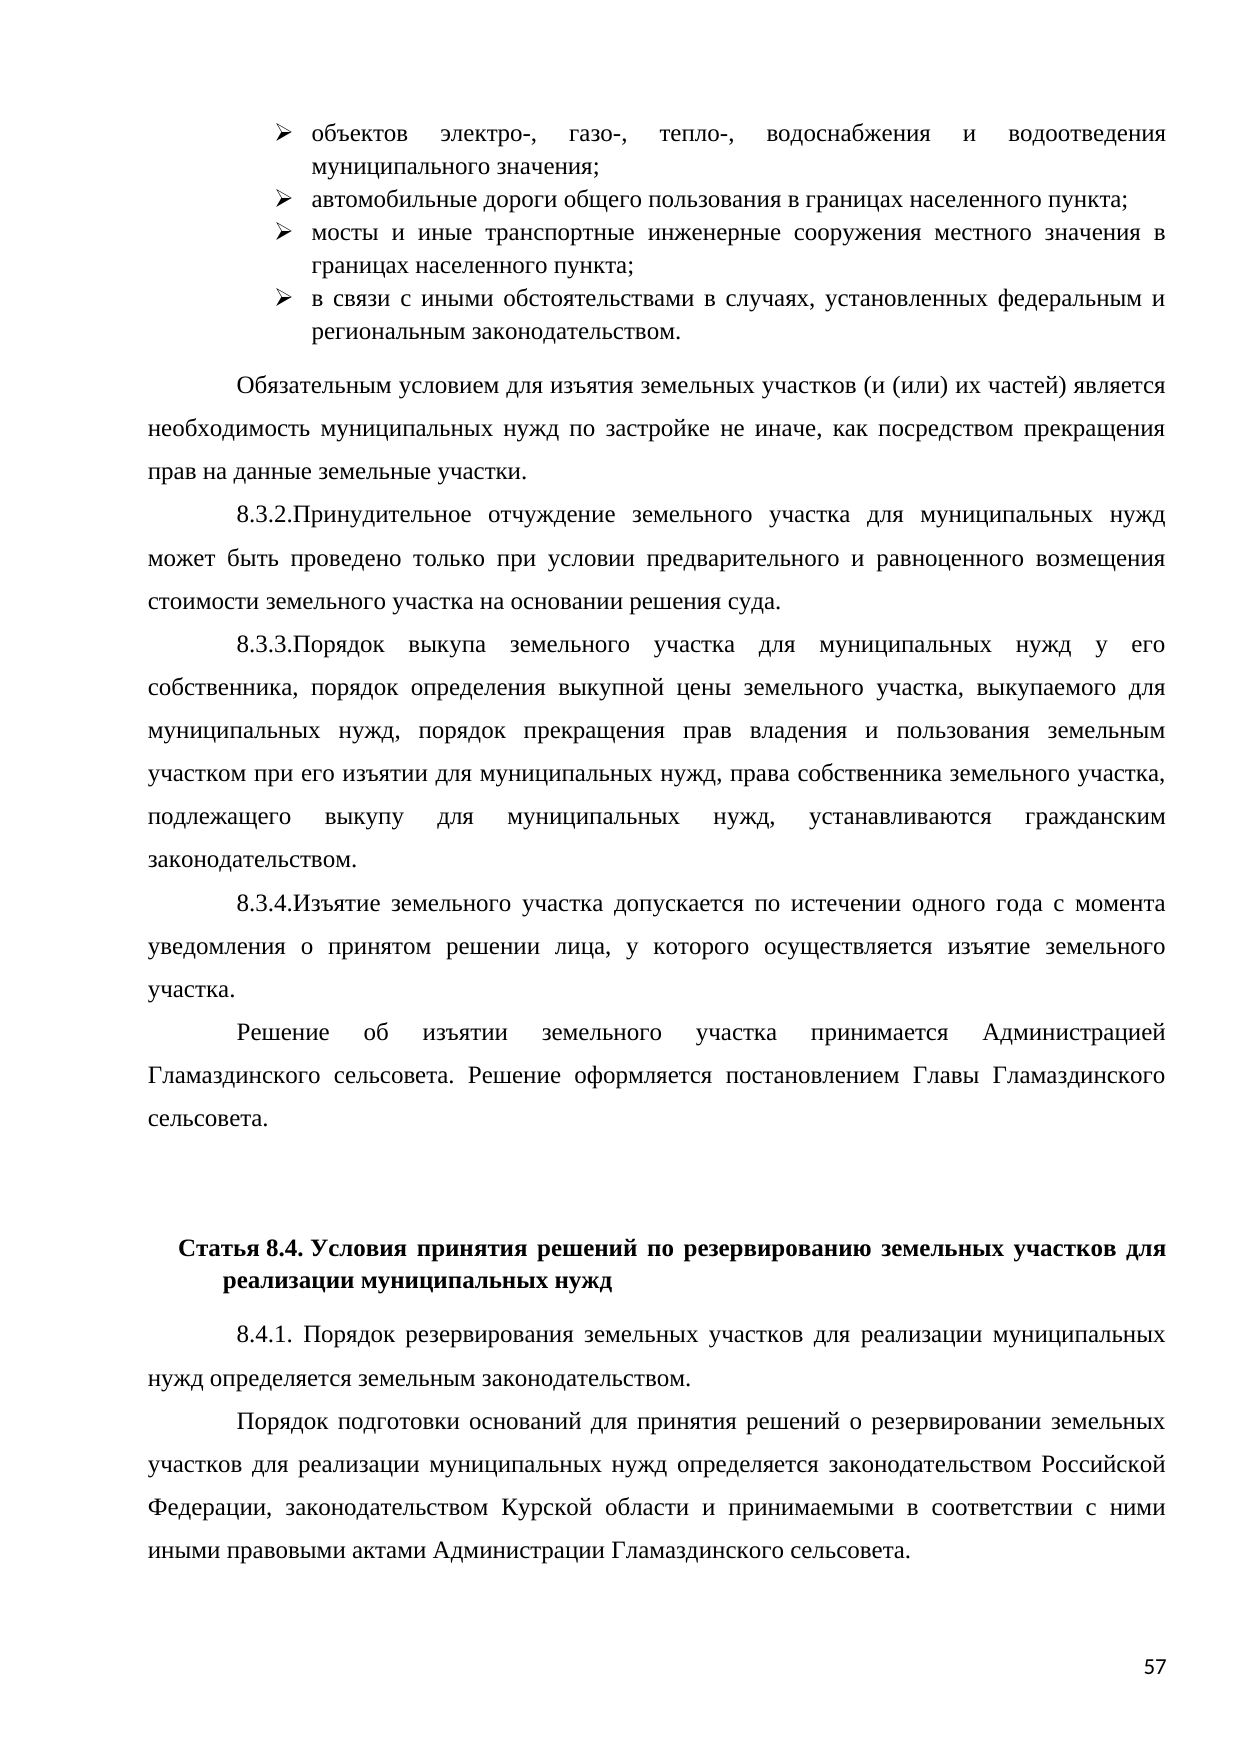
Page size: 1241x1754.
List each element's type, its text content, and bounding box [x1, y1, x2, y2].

text 8.3.3.Порядок выкупа земельного участка для муниципальных нужд у его собственника, порядок определения выкупной цены земельного участка, выкупаемого для муниципальных нужд, порядок прекращения прав владения и пользования земельным участком при его изъятии для муниципальных нужд, права собственника земельного участка, подлежащего выкупу для муниципальных нужд, устанавливаются гражданским законодательством. [148, 629, 1167, 873]
text Обязательным условием для изъятия земельных участков (и (или) их частей) является необходимость муниципальных нужд по застройке не иначе, как посредством прекращения прав на данные земельные участки. [148, 370, 1167, 485]
list в связи с иными обстоятельствами в случаях, установленных федеральным и региональным законодательством. [274, 283, 1167, 345]
list мосты и иные транспортные инженерные сооружения местного значения в границах населенного пункта; [274, 217, 1167, 279]
text 8.4.1. Порядок резервирования земельных участков для реализации муниципальных нужд определяется земельным законодательством. [148, 1319, 1167, 1391]
text Решение об изъятии земельного участка принимается Администрацией Гламаздинского сельсовета. Решение оформляется постановлением Главы Гламаздинского сельсовета. [148, 1017, 1167, 1132]
list объектов электро-, газо-, тепло-, водоснабжения и водоотведения муниципального значения; [274, 118, 1167, 180]
text 8.3.4.Изъятие земельного участка допускается по истечении одного года с момента уведомления о принятом решении лица, у которого осуществляется изъятие земельного участка. [148, 888, 1167, 1003]
list Условия принятия решений по резервированию земельных участков для реализации муниципальных нужд [178, 1233, 1167, 1294]
list автомобильные дороги общего пользования в границах населенного пункта; [274, 184, 1167, 213]
text Порядок подготовки оснований для принятия решений о резервировании земельных участков для реализации муниципальных нужд определяется законодательством Российской Федерации, законодательством Курской области и принимаемыми в соответствии с ними иными правовыми актами Администрации Гламаздинского сельсовета. [148, 1406, 1167, 1564]
text 8.3.2.Принудительное отчуждение земельного участка для муниципальных нужд может быть проведено только при условии предварительного и равноценного возмещения стоимости земельного участка на основании решения суда. [148, 499, 1167, 614]
